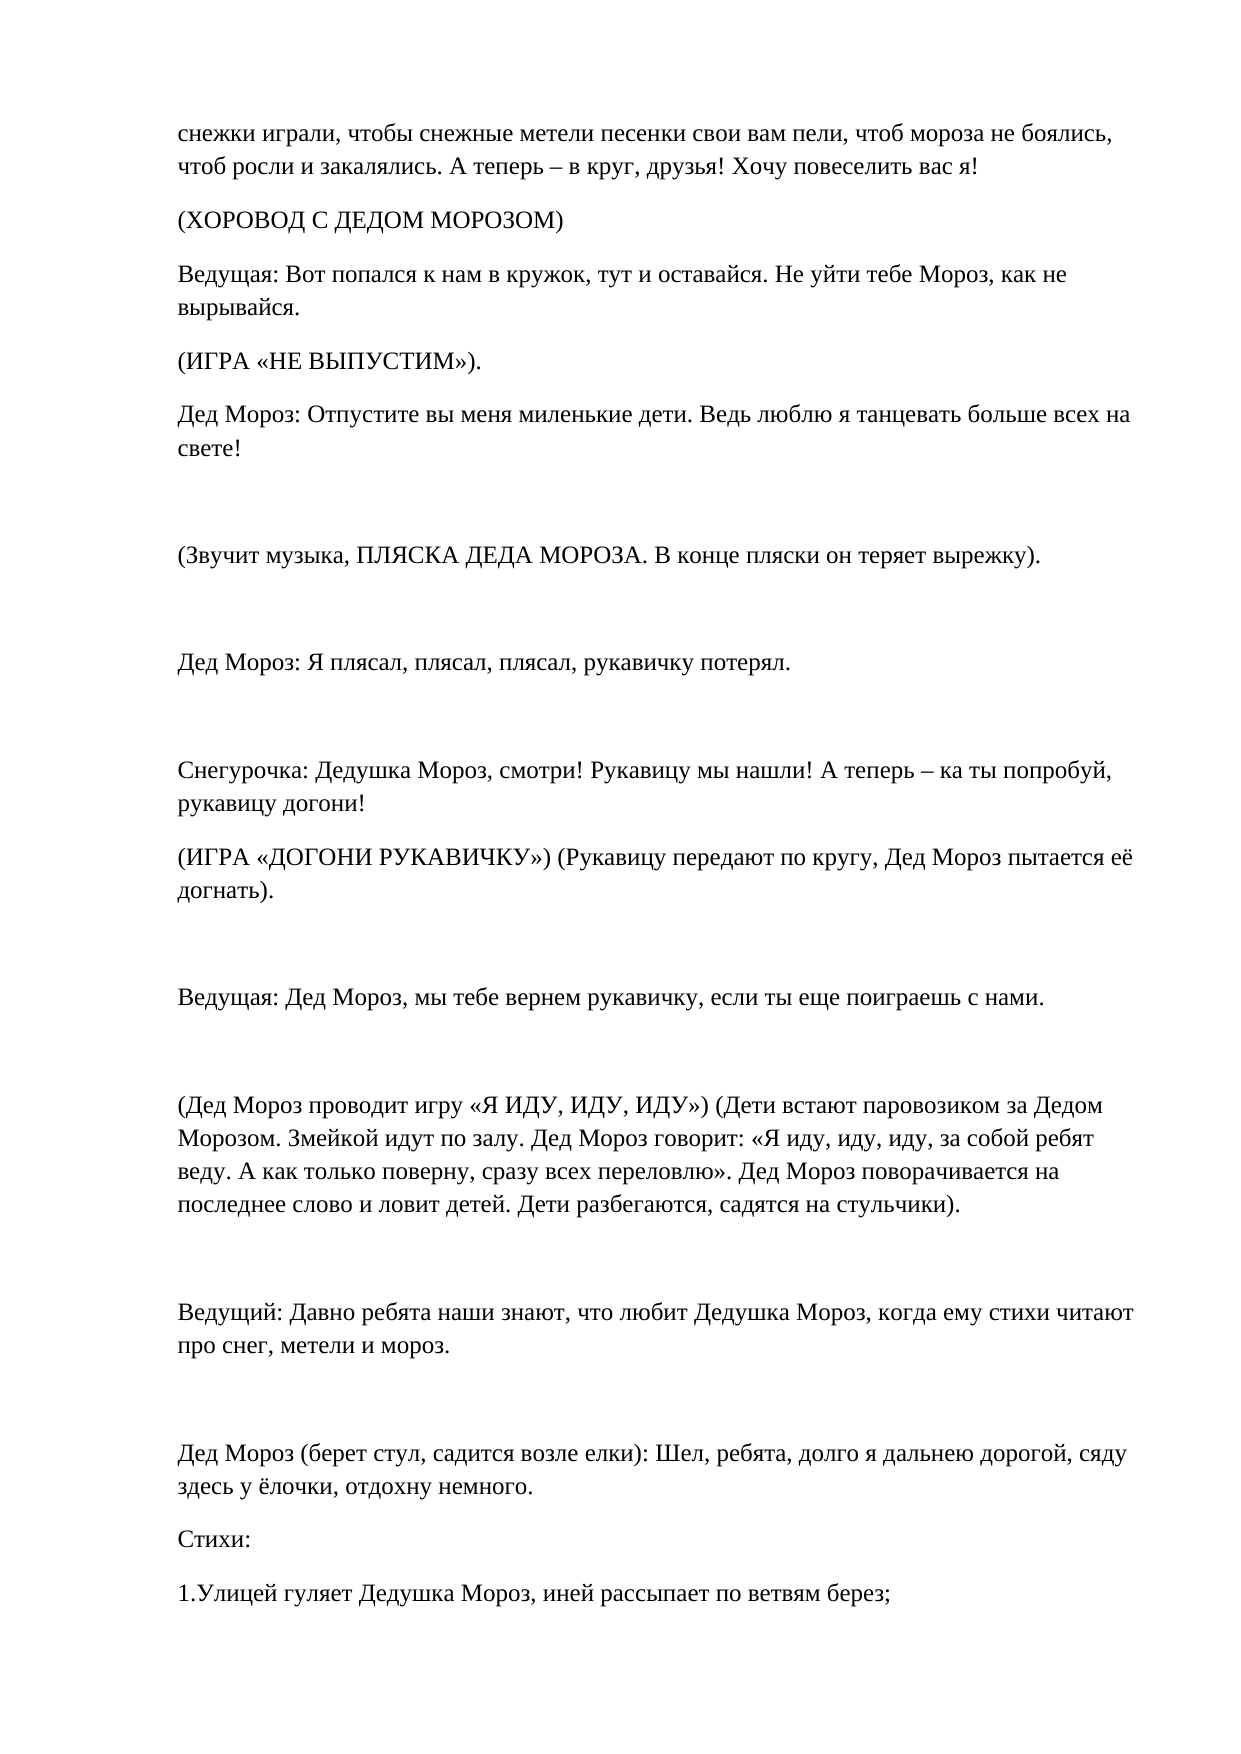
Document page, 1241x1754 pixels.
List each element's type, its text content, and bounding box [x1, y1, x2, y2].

text Дед Мороз (берет стул, садится возле елки): Шел, ребята, долго я дальнею дорогой, сяду здесь у ёлочки, отдохну немного. [177, 1438, 1152, 1499]
text (ИГРА «НЕ ВЫПУСТИМ»). [177, 346, 1152, 374]
text (ХОРОВОД С ДЕДОМ МОРОЗОМ) [177, 205, 1152, 234]
text (Звучит музыка, ПЛЯСКА ДЕДА МОРОЗА. В конце пляски он теряет вырежку). [177, 540, 1152, 569]
text Стихи: [177, 1524, 1152, 1553]
text (Дед Мороз проводит игру «Я ИДУ, ИДУ, ИДУ») (Дети встают паровозиком за Дедом Морозом. Змейкой идут по залу. Дед Мороз говорит: «Я иду, иду, иду, за собой ребят веду. А как только поверну, сразу всех переловлю». Дед Мороз поворачивается на последнее слово и ловит детей. Дети разбегаются, садятся на стульчики). [177, 1090, 1152, 1218]
text Ведущий: Давно ребята наши знают, что любит Дедушка Мороз, когда ему стихи читают про снег, метели и мороз. [177, 1297, 1152, 1359]
text Ведущая: Дед Мороз, мы тебе вернем рукавичку, если ты еще поиграешь с нами. [177, 982, 1152, 1011]
text (ИГРА «ДОГОНИ РУКАВИЧКУ») (Рукавицу передают по кругу, Дед Мороз пытается её догнать). [177, 842, 1152, 903]
text 1.Улицей гуляет Дедушка Мороз, иней рассыпает по ветвям берез; [177, 1578, 1152, 1607]
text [177, 118, 1152, 180]
text Снегурочка: Дедушка Мороз, смотри! Рукавицу мы нашли! А теперь – ка ты попробуй, рукавицу догони! [177, 755, 1152, 817]
text Дед Мороз: Отпустите вы меня миленькие дети. Ведь люблю я танцевать больше всех на свете! [177, 399, 1152, 461]
text Ведущая: Вот попался к нам в кружок, тут и оставайся. Не уйти тебе Мороз, как не вырывайся. [177, 259, 1152, 321]
text Дед Мороз: Я плясал, плясал, плясал, рукавичку потерял. [177, 647, 1152, 676]
